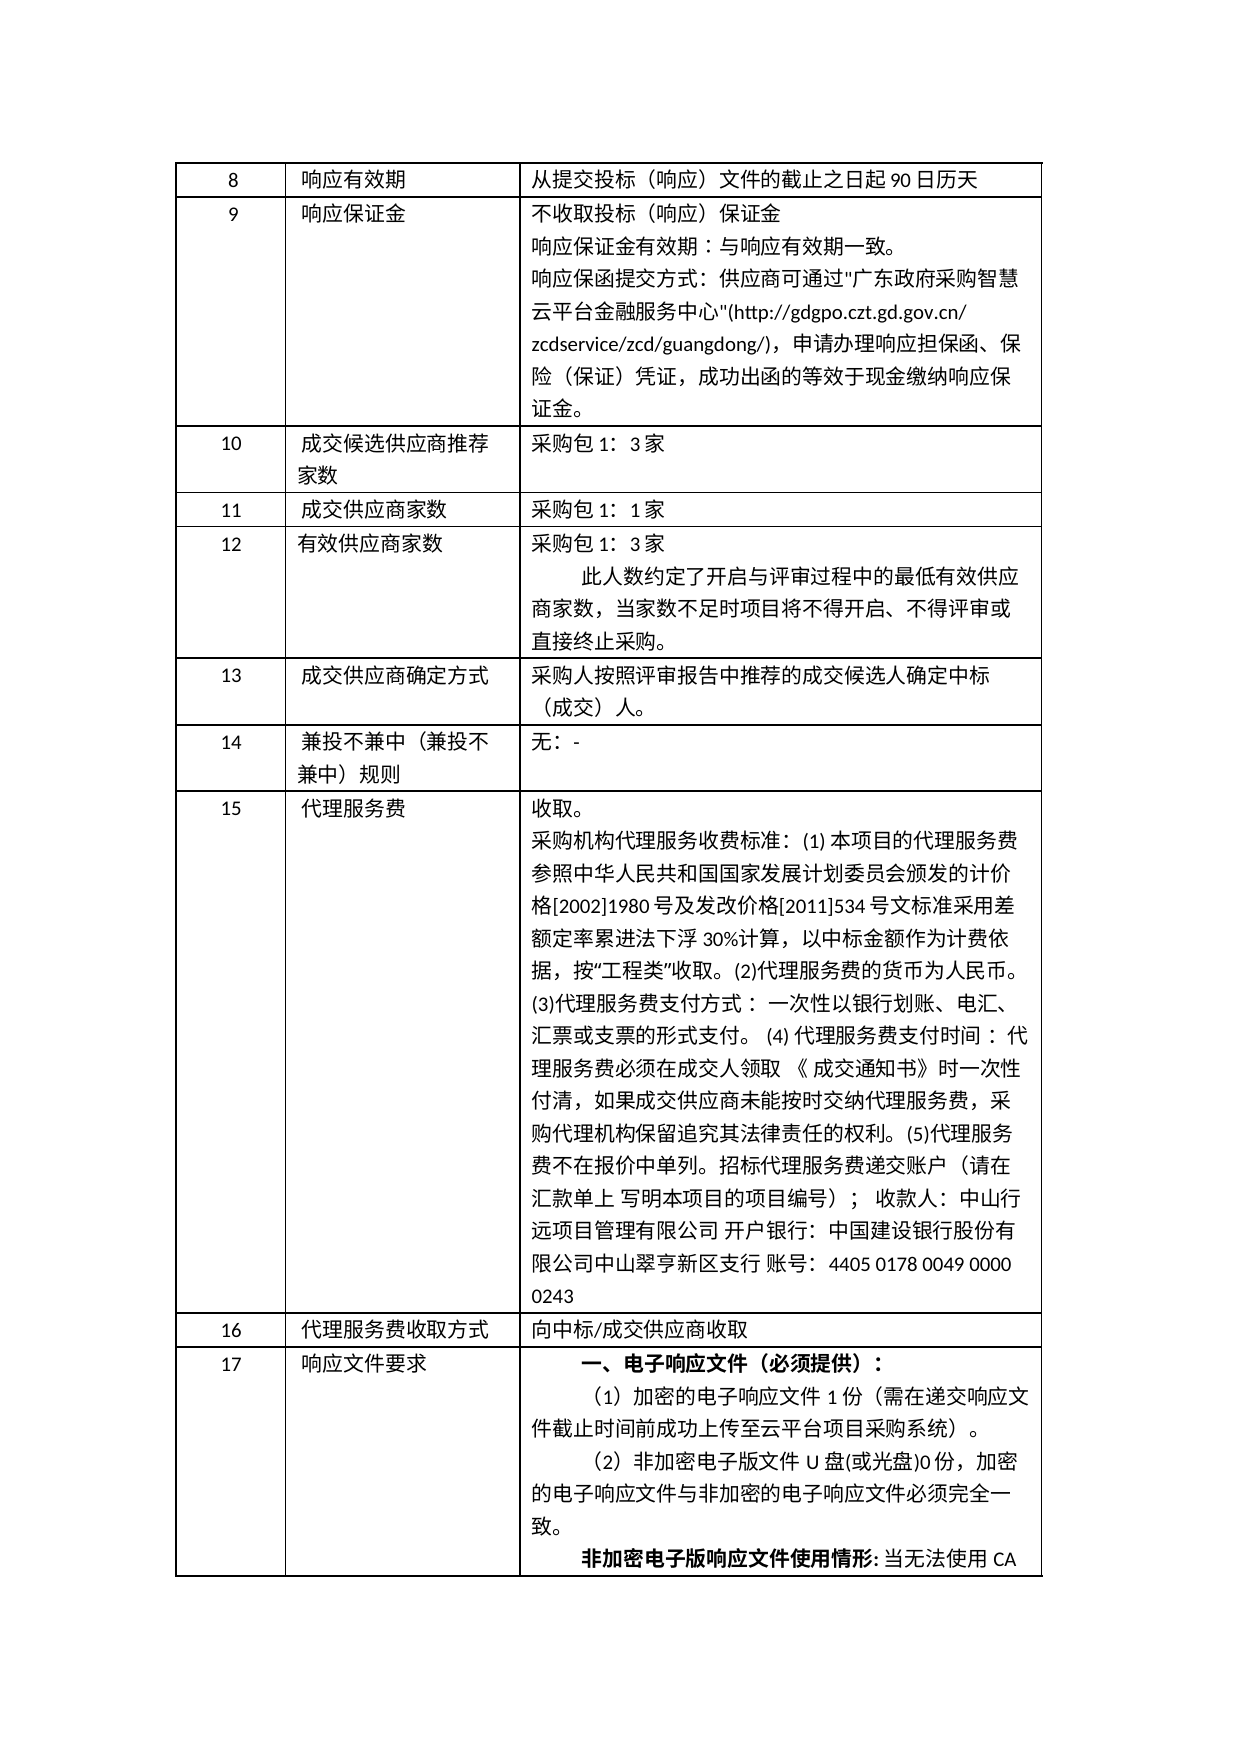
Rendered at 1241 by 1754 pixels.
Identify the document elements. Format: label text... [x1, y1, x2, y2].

table_cell 响应有效期 [286, 164, 519, 196]
table_cell 15 [177, 792, 285, 1312]
table_cell 采购包1：1家 [521, 493, 1041, 526]
table_cell 采购人按照评审报告中推荐的成交候选人确定中标（成交）人。 [521, 659, 1041, 724]
table_cell 响应文件要求 [286, 1348, 519, 1575]
table_cell 不收取投标（响应）保证金 响应保证金有效期∶与响应有效期一致。 响应保函提交方式：供应商可通过"广东政府采购智慧云平台金融服务中心"(http://gdgpo.czt.gd.gov.cn/zcdservice/zcd/guangdong/)，申请办理响应担保函、保险（保证）凭证，成功出函的等效于现金缴纳响应保证金。 [521, 198, 1041, 425]
table_cell 17 [177, 1348, 285, 1575]
table_cell 11 [177, 493, 285, 526]
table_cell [521, 1348, 1041, 1575]
table_cell 向中标/成交供应商收取 [521, 1314, 1041, 1346]
table_cell 响应保证金 [286, 198, 519, 425]
table_cell 无：- [521, 726, 1041, 790]
table_cell 从提交投标（响应）文件的截止之日起90日历天 [521, 164, 1041, 196]
table_cell 收取。 采购机构代理服务收费标准：(1) 本项目的代理服务费参照中华人民共和国国家发展计划委员会颁发的计价格[2002]1980号及发改价格[2011]534号文标准采用差额定率累进法下浮30%计算，以中标金额作为计费依据，按“工程类”收取。(2)代理服务费的货币为人民币。 (3)代理服务费支付方式 ：一次性以银行划账、电汇、汇票或支票的形式支付。 (4) 代理服务费支付时间 ：代理服务费必须在成交人领取 《 成交通知书》时一次性付清，如果成交供应商未能按时交纳代理服务费，采购代理机构保留追究其法律责任的权利。(5)代理服务费不在报价中单列。招标代理服务费递交账户（请在汇款单上 写明本项目的项目编号）； 收款人：中山行远项目管理有限公司 开户银行：中国建设银行股份有限公司中山翠亨新区支行 账号：4405 0178 0049 0000 0243 [521, 792, 1041, 1312]
table_cell 12 [177, 527, 285, 657]
table_cell 代理服务费收取方式 [286, 1314, 519, 1346]
table_cell 采购包1：3家 [521, 427, 1041, 492]
table_cell 代理服务费 [286, 792, 519, 1312]
table_cell 16 [177, 1314, 285, 1346]
table_cell 14 [177, 726, 285, 790]
table_cell 13 [177, 659, 285, 724]
table_cell 10 [177, 427, 285, 492]
table_cell 兼投不兼中（兼投不兼中）规则 [286, 726, 519, 790]
table_cell 有效供应商家数 [286, 527, 519, 657]
table_cell 成交供应商家数 [286, 493, 519, 526]
table_cell 成交候选供应商推荐家数 [286, 427, 519, 492]
table_cell 成交供应商确定方式 [286, 659, 519, 724]
table_cell 9 [177, 198, 285, 425]
table_cell 采购包1：3家 此人数约定了开启与评审过程中的最低有效供应商家数，当家数不足时项目将不得开启、不得评审或直接终止采购。 [521, 527, 1041, 657]
table_cell 8 [177, 164, 285, 196]
